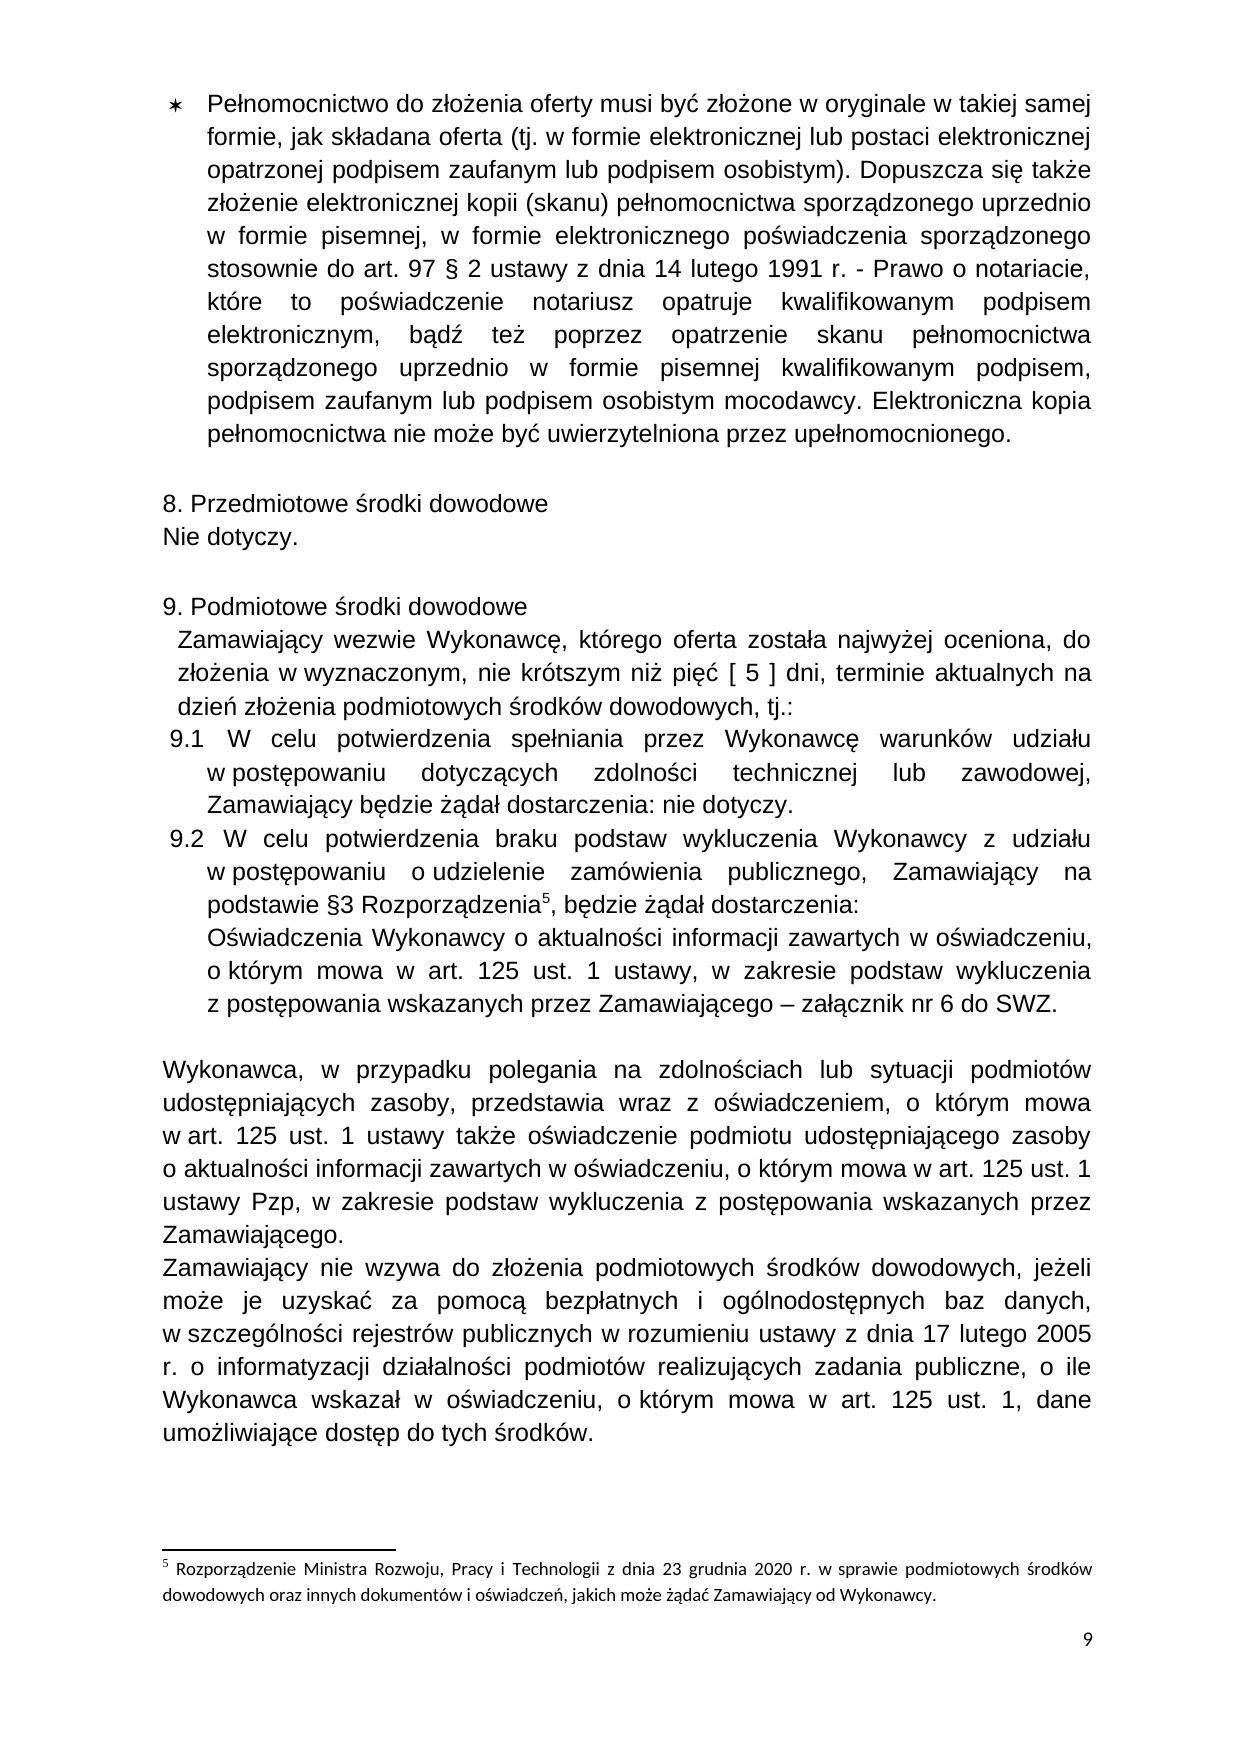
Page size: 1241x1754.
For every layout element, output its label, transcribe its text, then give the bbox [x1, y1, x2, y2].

text Zamawiający wezwie Wykonawcę, którego oferta została najwyżej oceniona, do złożenia w wyznaczonym, nie krótszym niż pięć [ 5 ] dni, terminie aktualnych na dzień złożenia podmiotowych środków dowodowych, tj.: [177, 625, 1093, 720]
list W celu potwierdzenia spełniania przez Wykonawcę warunków udziału w postępowaniu dotyczących zdolności technicznej lub zawodowej, Zamawiający będzie żądał dostarczenia: nie dotyczy. [169, 724, 1093, 819]
list W celu potwierdzenia braku podstaw wykluczenia Wykonawcy z udziału w postępowaniu o udzielenie zamówienia publicznego, Zamawiający na podstawie §3 Rozporządzenia, będzie żądał dostarczenia: [169, 823, 1093, 918]
subtitle 8. Przedmiotowe środki dowodowe [162, 489, 1093, 518]
text Zamawiający nie wzywa do złożenia podmiotowych środków dowodowych, jeżeli może je uzyskać za pomocą bezpłatnych i ogólnodostępnych baz danych, w szczególności rejestrów publicznych w rozumieniu ustawy z dnia 17 lutego 2005 r. o informatyzacji działalności podmiotów realizujących zadania publiczne, o ile Wykonawca wskazał w oświadczeniu, o którym mowa w art. 125 ust. 1, dane umożliwiające dostęp do tych środków. [162, 1253, 1093, 1447]
list Pełnomocnictwo do złożenia oferty musi być złożone w oryginale w takiej samej formie, jak składana oferta (tj. w formie elektronicznej lub postaci elektronicznej opatrzonej podpisem zaufanym lub podpisem osobistym). Dopuszcza się także złożenie elektronicznej kopii (skanu) pełnomocnictwa sporządzonego uprzednio w formie pisemnej, w formie elektronicznego poświadczenia sporządzonego stosownie do art. 97 § 2 ustawy z dnia 14 lutego 1991 r. - Prawo o notariacie, które to poświadczenie notariusz opatruje kwalifikowanym podpisem elektronicznym, bądź też poprzez opatrzenie skanu pełnomocnictwa sporządzonego uprzednio w formie pisemnej kwalifikowanym podpisem, podpisem zaufanym lub podpisem osobistym mocodawcy. Elektroniczna kopia pełnomocnictwa nie może być uwierzytelniona przez upełnomocnionego. [169, 89, 1093, 448]
list Oświadczenia Wykonawcy o aktualności informacji zawartych w oświadczeniu, o którym mowa w art. 125 ust. 1 ustawy, w zakresie podstaw wykluczenia z postępowania wskazanych przez Zamawiającego – załącznik nr 6 do SWZ. [207, 923, 1093, 1017]
text Nie dotyczy. [162, 522, 1093, 551]
text Wykonawca, w przypadku polegania na zdolnościach lub sytuacji podmiotów udostępniających zasoby, przedstawia wraz z oświadczeniem, o którym mowa w art. 125 ust. 1 ustawy także oświadczenie podmiotu udostępniającego zasoby o aktualności informacji zawartych w oświadczeniu, o którym mowa w art. 125 ust. 1 ustawy Pzp, w zakresie podstaw wykluczenia z postępowania wskazanych przez Zamawiającego. [162, 1055, 1093, 1248]
subtitle 9. Podmiotowe środki dowodowe [162, 592, 1093, 621]
